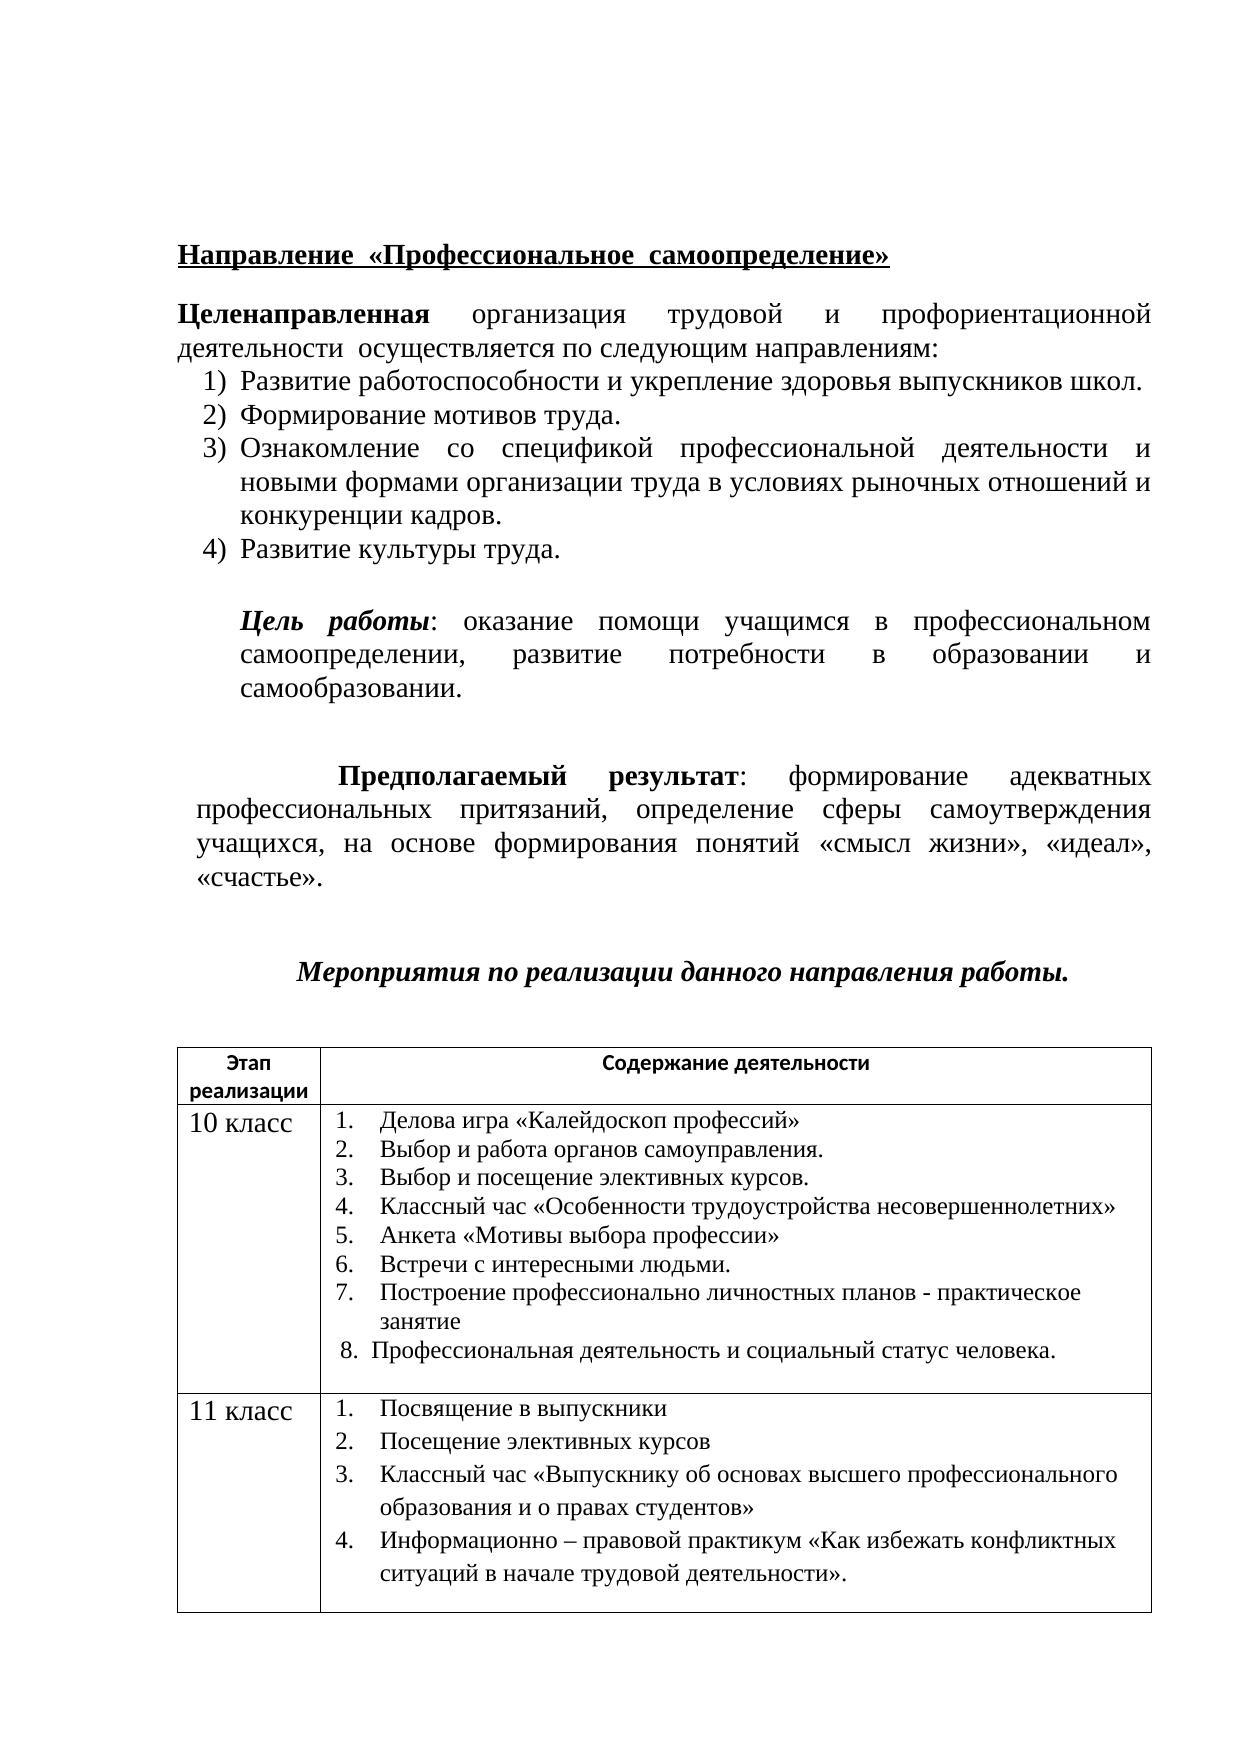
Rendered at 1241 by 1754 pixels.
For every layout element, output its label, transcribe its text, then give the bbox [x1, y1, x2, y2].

list Формирование мотивов труда. [202, 397, 1152, 430]
list Развитие культуры труда. [202, 531, 1152, 564]
list Цель работы: оказание помощи учащимся в профессиональном самоопределении, развитие потребности в образовании и самообразовании. [240, 603, 1152, 704]
table_cell 11 класс [178, 1394, 320, 1612]
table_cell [321, 1394, 1151, 1612]
text Направление «Профессиональное самоопределение» [177, 237, 1152, 270]
list Развитие работоспособности и укрепление здоровья выпускников школ. [202, 363, 1152, 397]
list Ознакомление со спецификой профессиональной деятельности и новыми формами организации труда в условиях рыночных отношений и конкуренции кадров. [202, 430, 1152, 531]
text Мероприятия по реализации данного направления работы. [177, 954, 1152, 987]
table_cell 10 класс [178, 1105, 320, 1392]
text Предполагаемый результат: формирование адекватных профессиональных притязаний, определение сферы самоутверждения учащихся, на основе формирования понятий «смысл жизни», «идеал», «счастье». [196, 758, 1152, 892]
table_header Этап реализации [178, 1048, 320, 1104]
table_cell Делова игра «Калейдоскоп профессий» Выбор и работа органов самоуправления. Выбор и посещение элективных курсов. Классный час «Особенности трудоустройства несовершеннолетних» Анкета «Мотивы выбора профессии» Встречи с интересными людьми. Построение профессионально личностных планов - практическое занятие 8. Профессиональная деятельность и социальный статус человека. [321, 1105, 1151, 1392]
text Целенаправленная организация трудовой и профориентационной деятельности осуществляется по следующим направлениям: [177, 296, 1152, 363]
table_header Содержание деятельности [321, 1048, 1151, 1104]
